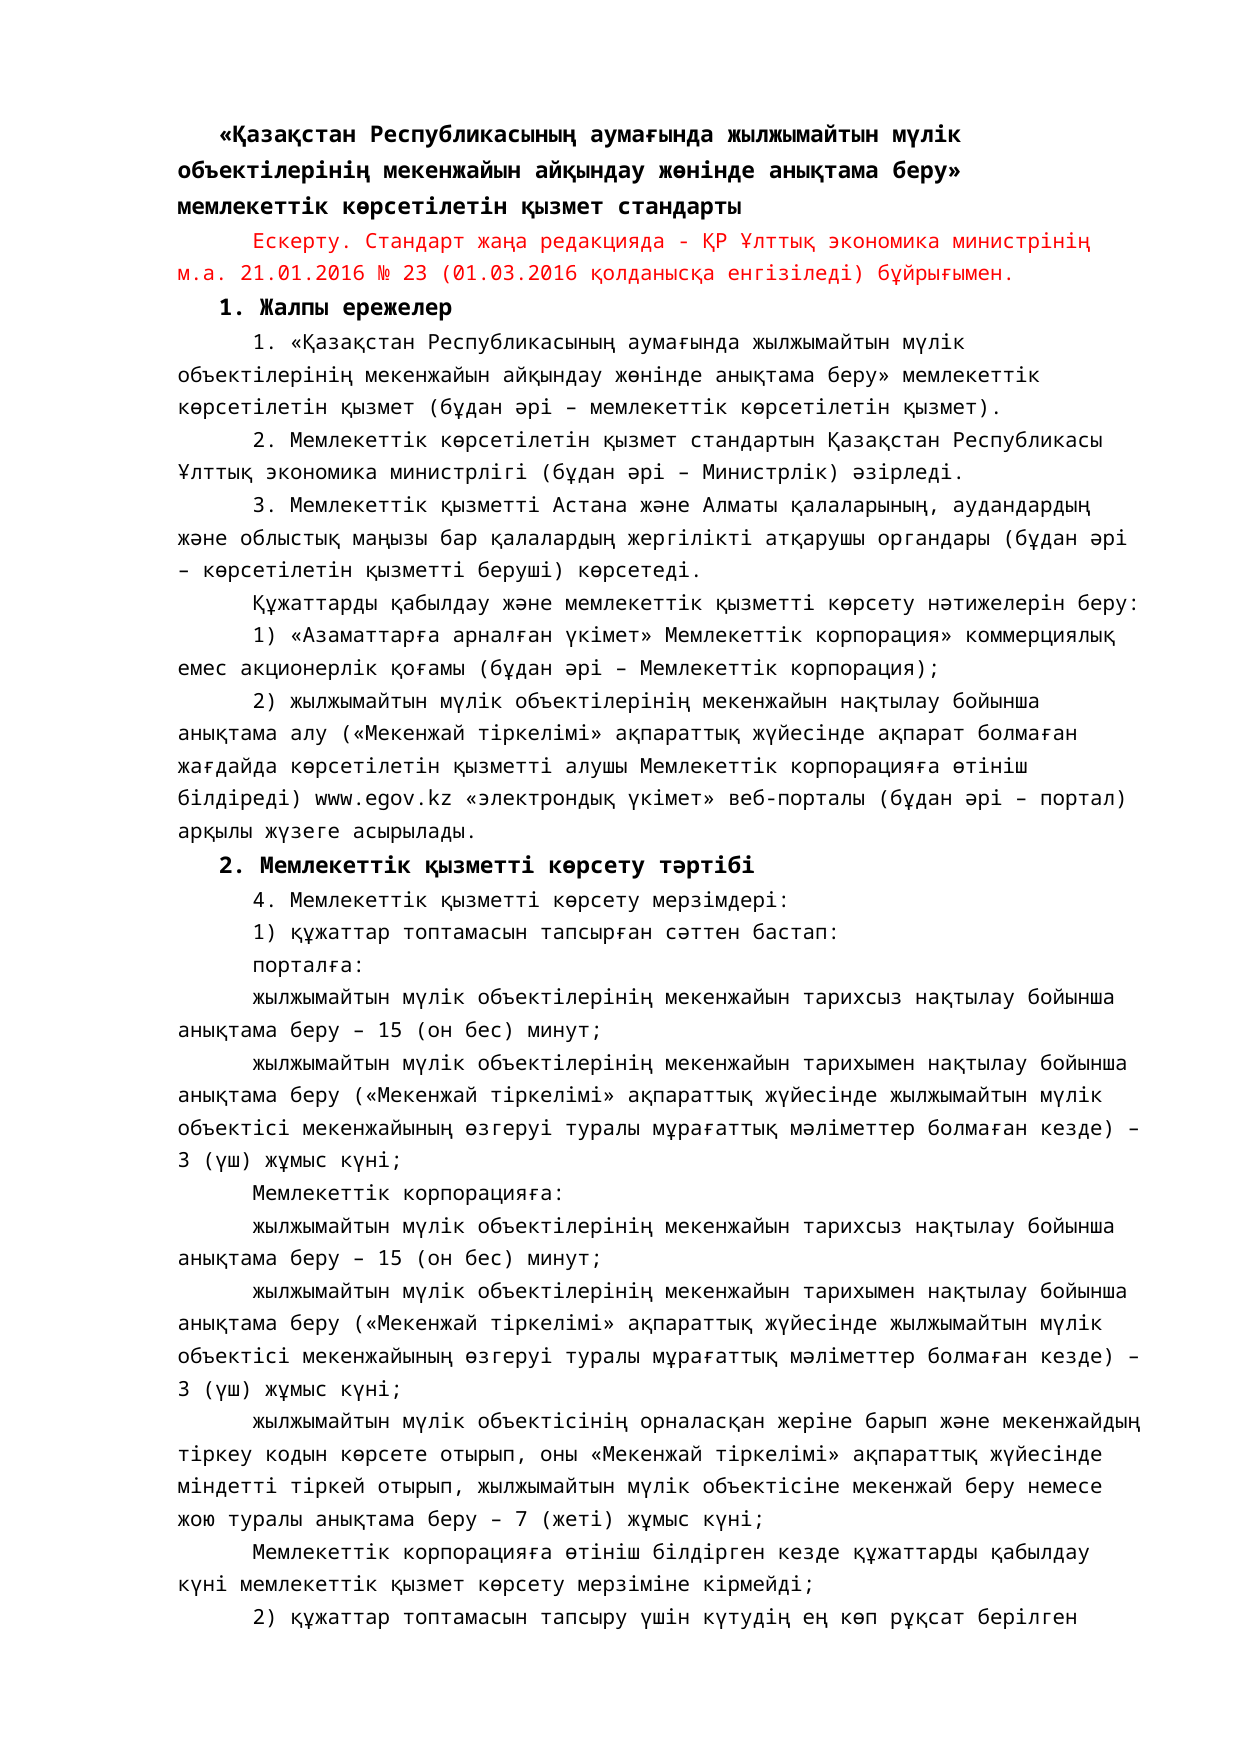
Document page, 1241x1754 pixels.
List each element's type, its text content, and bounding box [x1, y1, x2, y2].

text 1. «Қазақстан Республикасының аумағында жылжымайтын мүлік объектілерінің мекенжайын айқындау жөнінде анықтама беру» мемлекеттік көрсетілетін қызмет (бұдан әрі – мемлекеттік көрсетілетін қызмет). 2. Мемлекеттік көрсетілетін қызмет стандартын Қазақстан Республикасы Ұлттық экономика министрлігі (бұдан әрі – Министрлік) әзірледі. 3. Мемлекеттік қызметті Астана және Алматы қалаларының, аудандардың және облыстық маңызы бар қалалардың жергілікті атқарушы органдары (бұдан әрі – көрсетілетін қызметті беруші) көрсетеді. Құжаттарды қабылдау және мемлекеттік қызметті көрсету нәтижелерін беру: 1) «Азаматтарға арналған үкімет» Мемлекеттік корпорация» коммерциялық емес акционерлік қоғамы (бұдан әрі – Мемлекеттік корпорация); 2) жылжымайтын мүлік объектілерінің мекенжайын нақтылау бойынша анықтама алу («Мекенжай тіркелімі» ақпараттық жүйесінде ақпарат болмаған жағдайда көрсетілетін қызметті алушы Мемлекеттік корпорацияға өтініш білдіреді) www.egov.kz «электрондық үкімет» веб-порталы (бұдан әрі – портал) арқылы жүзеге асырылады. [177, 327, 1152, 844]
text Ескерту. Стандарт жаңа редакцияда - ҚР Ұлттық экономика министрінің м.а. 21.01.2016 № 23 (01.03.2016 қолданысқа енгізіледі) бұйрығымен. [177, 226, 1152, 287]
text 2. Мемлекеттік қызметті көрсету тәртібі [177, 849, 1152, 880]
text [177, 885, 1152, 1630]
text 1. Жалпы ережелер [177, 291, 1152, 322]
text «Қазақстан Республикасының аумағында жылжымайтын мүлік объектілерінің мекенжайын айқындау жөнінде анықтама беру» мемлекеттік көрсетілетін қызмет стандарты [177, 118, 1152, 221]
